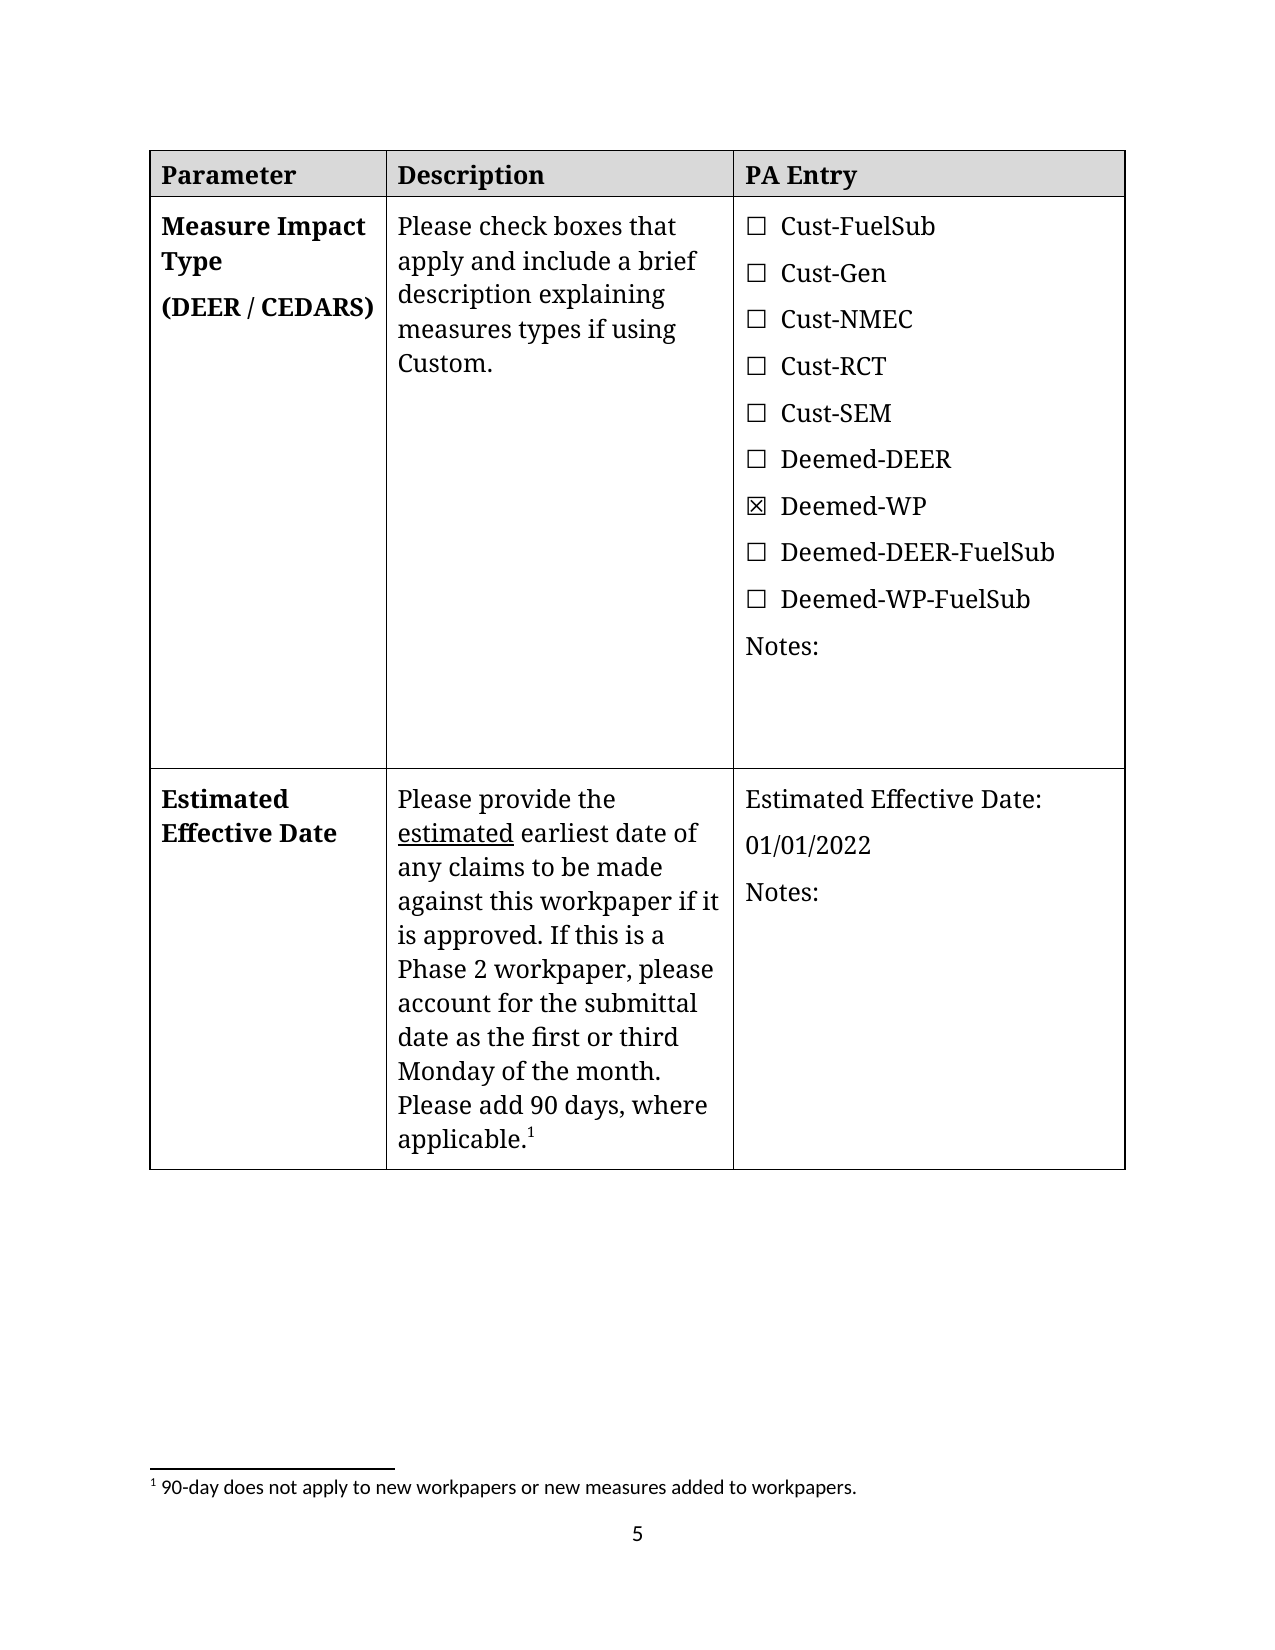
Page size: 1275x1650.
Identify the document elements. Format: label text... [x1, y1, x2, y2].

table_cell Estimated Effective Date: 01/01/2022 Notes: [734, 769, 1124, 1168]
table_cell Please provide the estimated earliest date of any claims to be made against this workpaper if it is approved. If this is a Phase 2 workpaper, please account for the submittal date as the first or third Monday of the month. Please add 90 days, where applicable. [387, 769, 733, 1168]
table_cell Estimated Effective Date [151, 769, 386, 1168]
table_header Description [387, 151, 733, 196]
table_cell Please check boxes that apply and include a brief description explaining measures types if using Custom. [387, 197, 733, 768]
table_header Parameter [151, 151, 386, 196]
table_header PA Entry [734, 151, 1124, 196]
table_cell Cust-FuelSub Cust-Gen Cust-NMEC Cust-RCT Cust-SEM Deemed-DEER Deemed-WP Deemed-DEER-FuelSub Deemed-WP-FuelSub Notes: [734, 197, 1124, 768]
table_cell Measure Impact Type (DEER / CEDARS) [151, 197, 386, 768]
